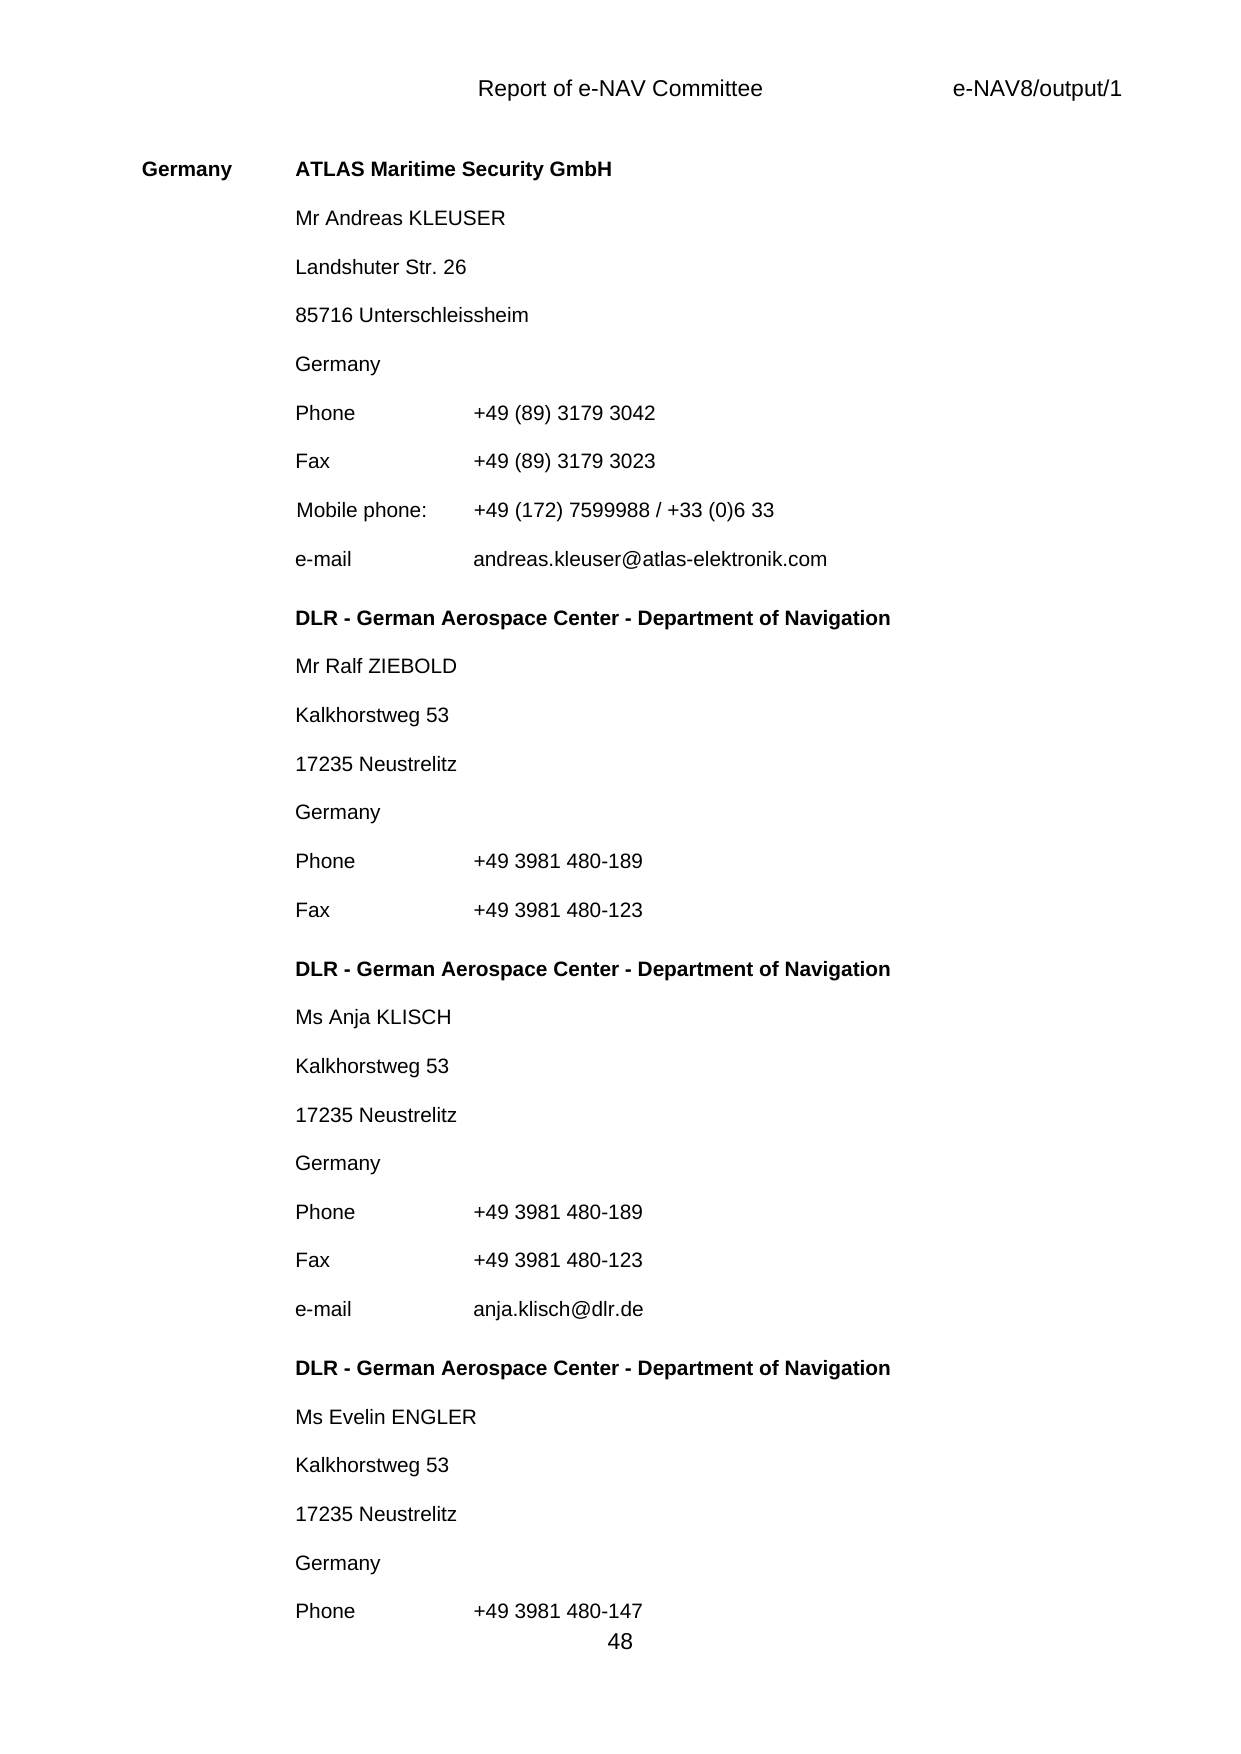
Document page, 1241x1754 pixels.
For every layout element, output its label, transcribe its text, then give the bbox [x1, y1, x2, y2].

text Germany [118, 352, 1122, 376]
text Mr Ralf ZIEBOLD [118, 654, 1122, 678]
text Phone +49 3981 480-189 [118, 1200, 1122, 1224]
text 17235 Neustrelitz [118, 1102, 1122, 1126]
text Landshuter Str. 26 [118, 254, 1122, 278]
text DLR - - Department of Navigation [118, 956, 1122, 980]
text Germany ATLAS Maritime Security GmbH [118, 157, 1122, 181]
text Fax +49 3981 480-123 [118, 897, 1122, 921]
text Phone +49 3981 480-147 [118, 1599, 1122, 1623]
text Germany [118, 1151, 1122, 1175]
text Mr Andreas KLEUSER [118, 206, 1122, 230]
text Fax +49 (89) 3179 3023 [118, 449, 1122, 473]
text Fax +49 3981 480-123 [118, 1248, 1122, 1272]
text e-mail anja.klisch@dlr.de [118, 1297, 1122, 1321]
text Kalkhorstweg 53 [118, 703, 1122, 727]
text 85716 Unterschleissheim [118, 303, 1122, 327]
text Mobile phone: +49 (172) 7599988 / +33 (0)6 33 [118, 498, 1122, 522]
text Kalkhorstweg 53 [118, 1453, 1122, 1477]
text Phone +49 (89) 3179 3042 [118, 401, 1122, 424]
text Ms Anja KLISCH [118, 1005, 1122, 1029]
text Germany [118, 1551, 1122, 1574]
text e-mail andreas.kleuser@atlas-elektronik.com [118, 546, 1122, 570]
text 17235 Neustrelitz [118, 1502, 1122, 1526]
text Ms Evelin ENGLER [118, 1405, 1122, 1429]
text 17235 Neustrelitz [118, 751, 1122, 775]
text Phone +49 3981 480-189 [118, 849, 1122, 873]
text DLR - - Department of Navigation [118, 1356, 1122, 1380]
text Kalkhorstweg 53 [118, 1054, 1122, 1078]
text DLR - - Department of Navigation [118, 606, 1122, 629]
